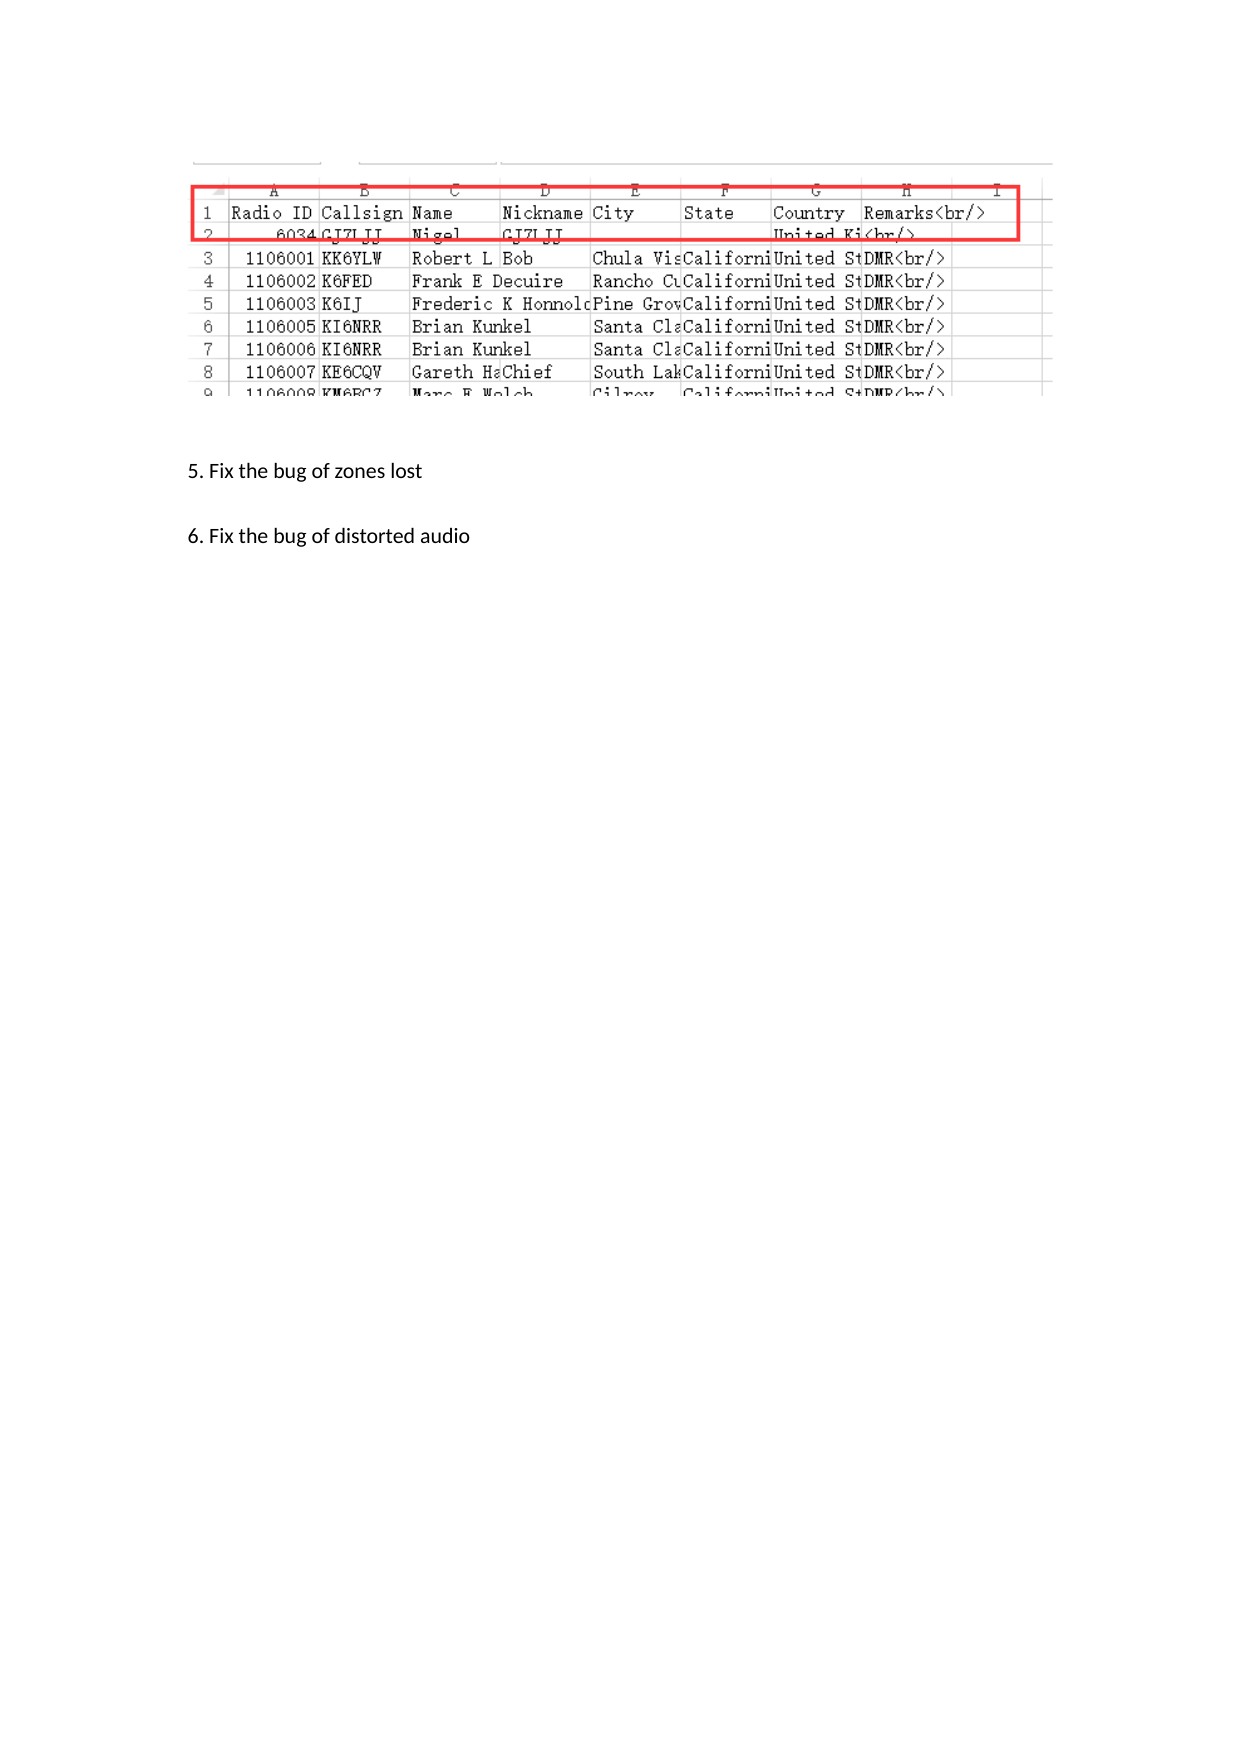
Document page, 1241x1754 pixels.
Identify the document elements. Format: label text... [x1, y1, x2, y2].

picture [187, 162, 1053, 396]
text 5. Fix the bug of zones lost [187, 454, 1053, 487]
text 6. Fix the bug of distorted audio [187, 519, 1053, 552]
